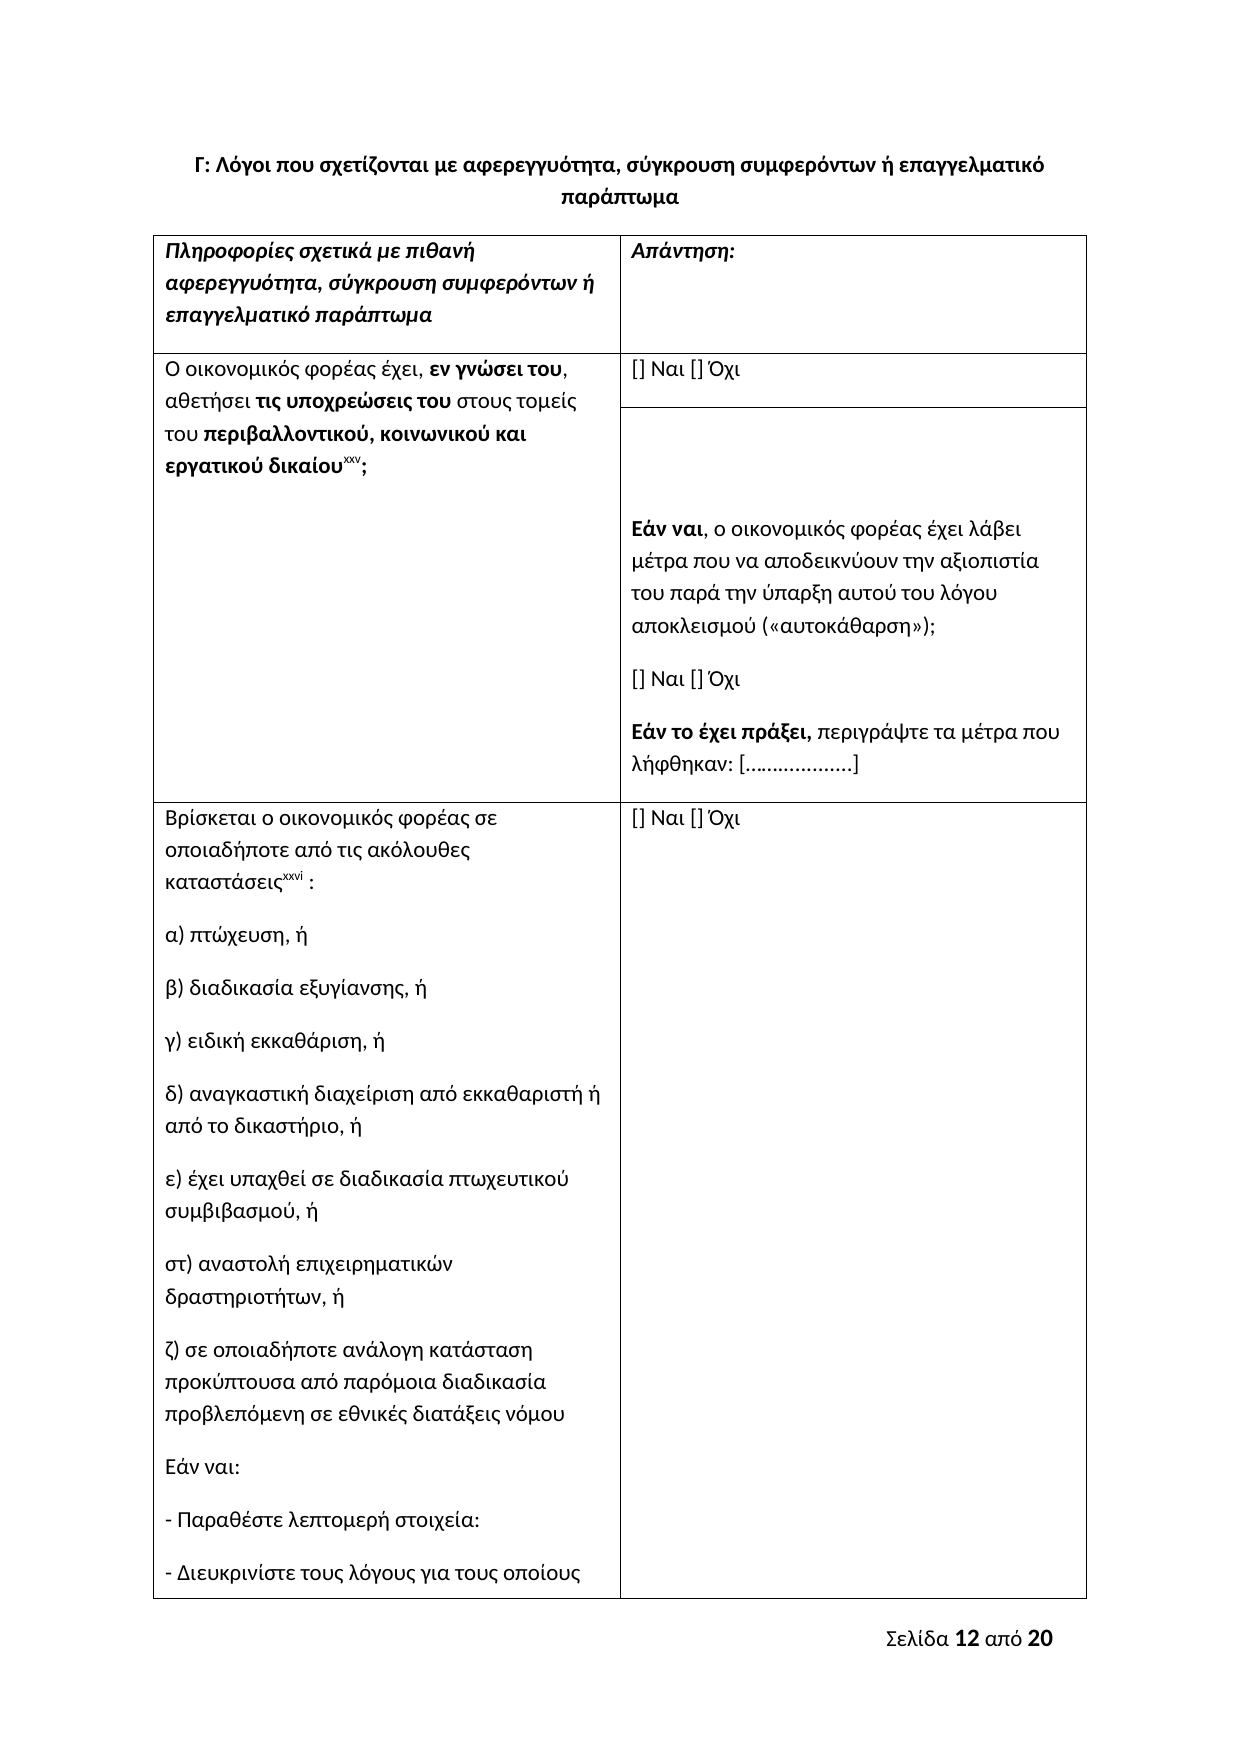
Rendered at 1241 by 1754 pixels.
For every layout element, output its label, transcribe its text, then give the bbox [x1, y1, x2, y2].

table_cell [154, 803, 620, 1598]
table_cell [] Ναι [] Όχι [621, 354, 1086, 407]
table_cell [621, 803, 1086, 1598]
text Γ: Λόγοι που σχετίζονται με αφερεγγυότητα, σύγκρουση συμφερόντων ή επαγγελματικό παράπτωμα [187, 150, 1053, 210]
table_header Απάντηση: [621, 236, 1086, 353]
table_header Πληροφορίες σχετικά με πιθανή αφερεγγυότητα, σύγκρουση συμφερόντων ή επαγγελματικό παράπτωμα [154, 236, 620, 353]
table_cell Εάν ναι, ο οικονομικός φορέας έχει λάβει μέτρα που να αποδεικνύουν την αξιοπιστία του παρά την ύπαρξη αυτού του λόγου αποκλεισμού («αυτοκάθαρση»); [] Ναι [] Όχι Εάν το έχει πράξει, περιγράψτε τα μέτρα που λήφθηκαν: […….............] [621, 408, 1086, 802]
table_cell Ο οικονομικός φορέας έχει, εν γνώσει του, αθετήσει τις υποχρεώσεις του στους τομείς του περιβαλλοντικού, κοινωνικού και εργατικού δικαίου; [154, 354, 620, 802]
